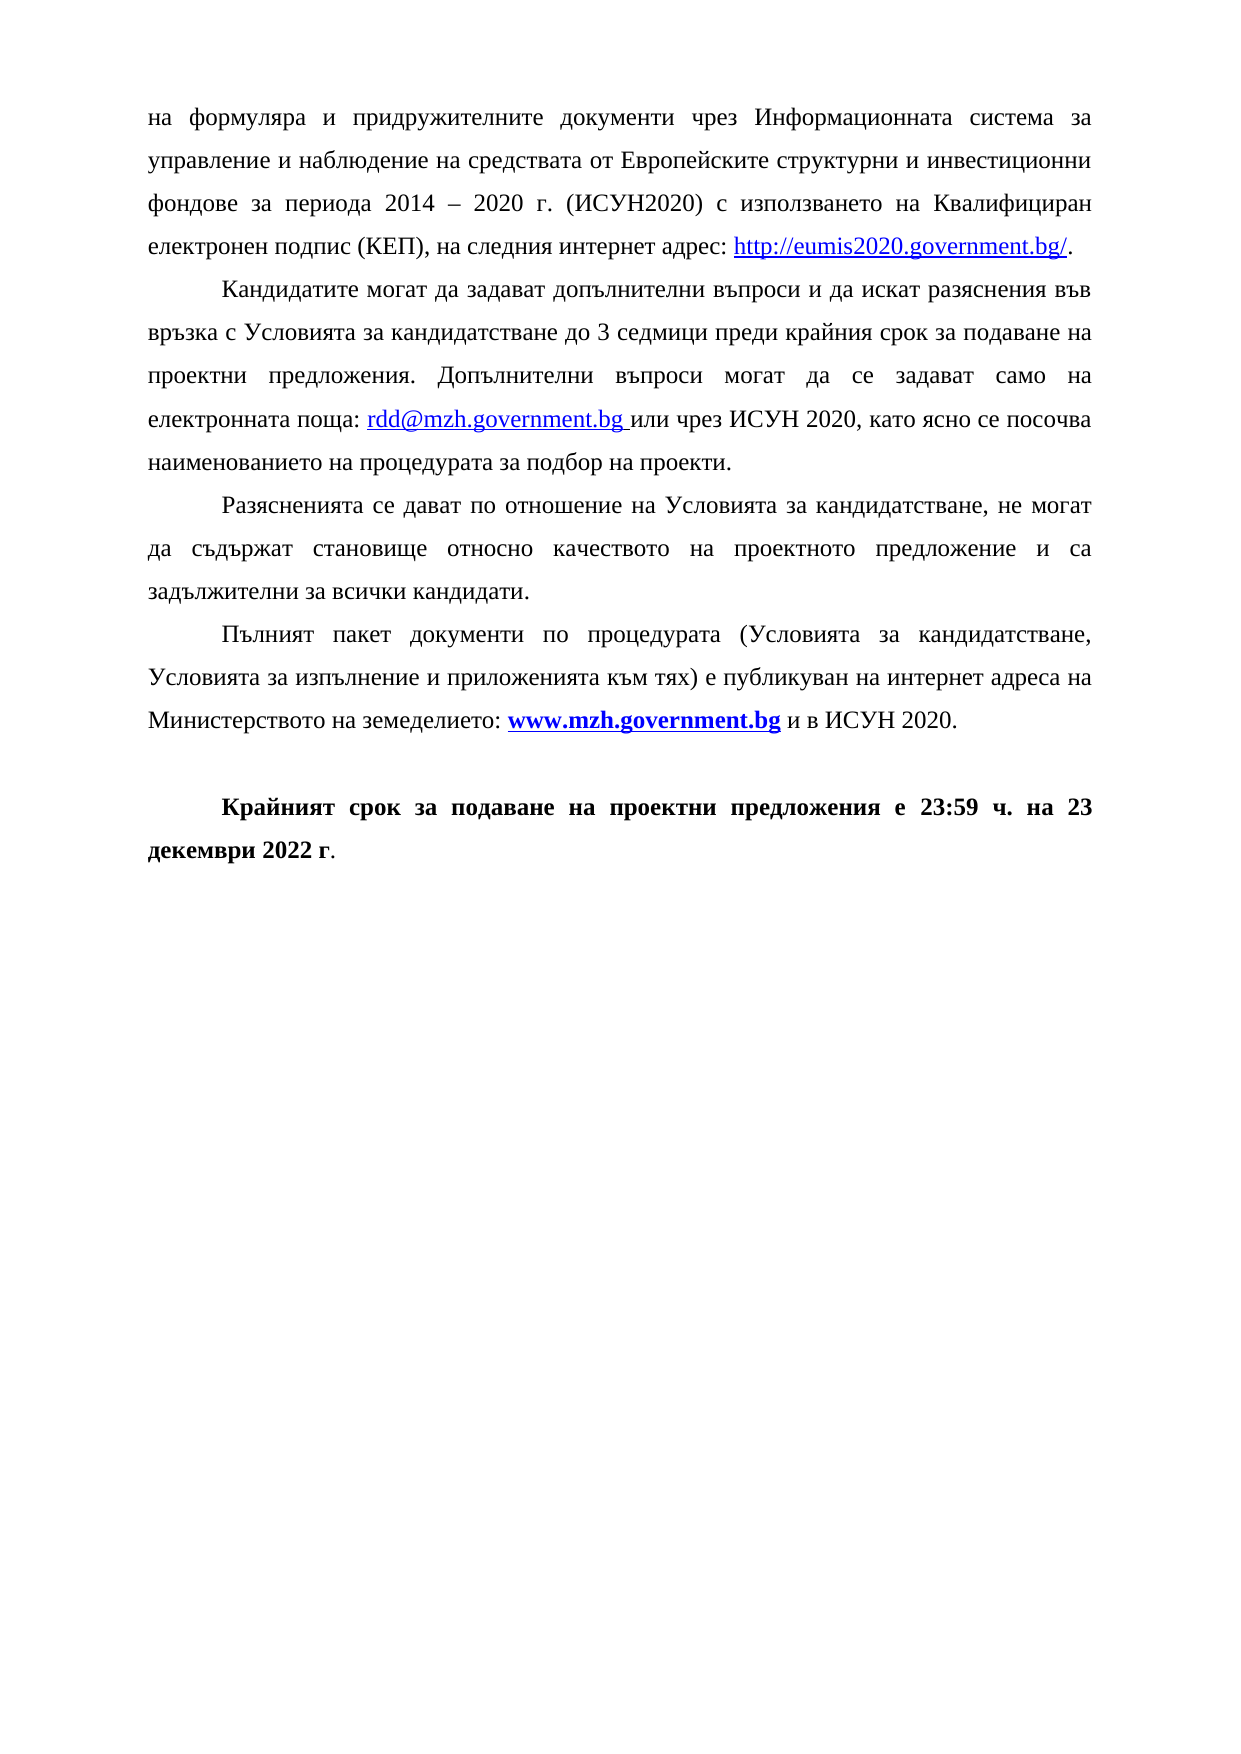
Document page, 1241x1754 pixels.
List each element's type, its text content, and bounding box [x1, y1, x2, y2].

text Крайният срок за подаване на проектни предложения е 23:59 ч. на 23 декември 2022 г. [148, 792, 1093, 864]
text Разясненията се дават по отношение на Условията за кандидатстване, не могат да съдържат становище относно качеството на проектното предложение и са задължителни за всички кандидати. [148, 490, 1093, 605]
text Кандидатите могат да задават допълнителни въпроси и да искат разяснения във връзка с Условията за кандидатстване до 3 седмици преди крайния срок за подаване на проектни предложения. Допълнителни въпроси могат да се задават само на електронната поща: rdd@mzh.government.bg или чрез ИСУН 2020, като ясно се посочва наименованието на процедурата за подбор на проекти. [148, 274, 1093, 476]
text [148, 102, 1093, 260]
text Пълният пакет документи по процедурата (Условията за кандидатстване, Условията за изпълнение и приложенията към тях) е публикуван на интернет адреса на Министерството на земеделието: www.mzh.government.bg и в ИСУН 2020. [148, 619, 1093, 734]
